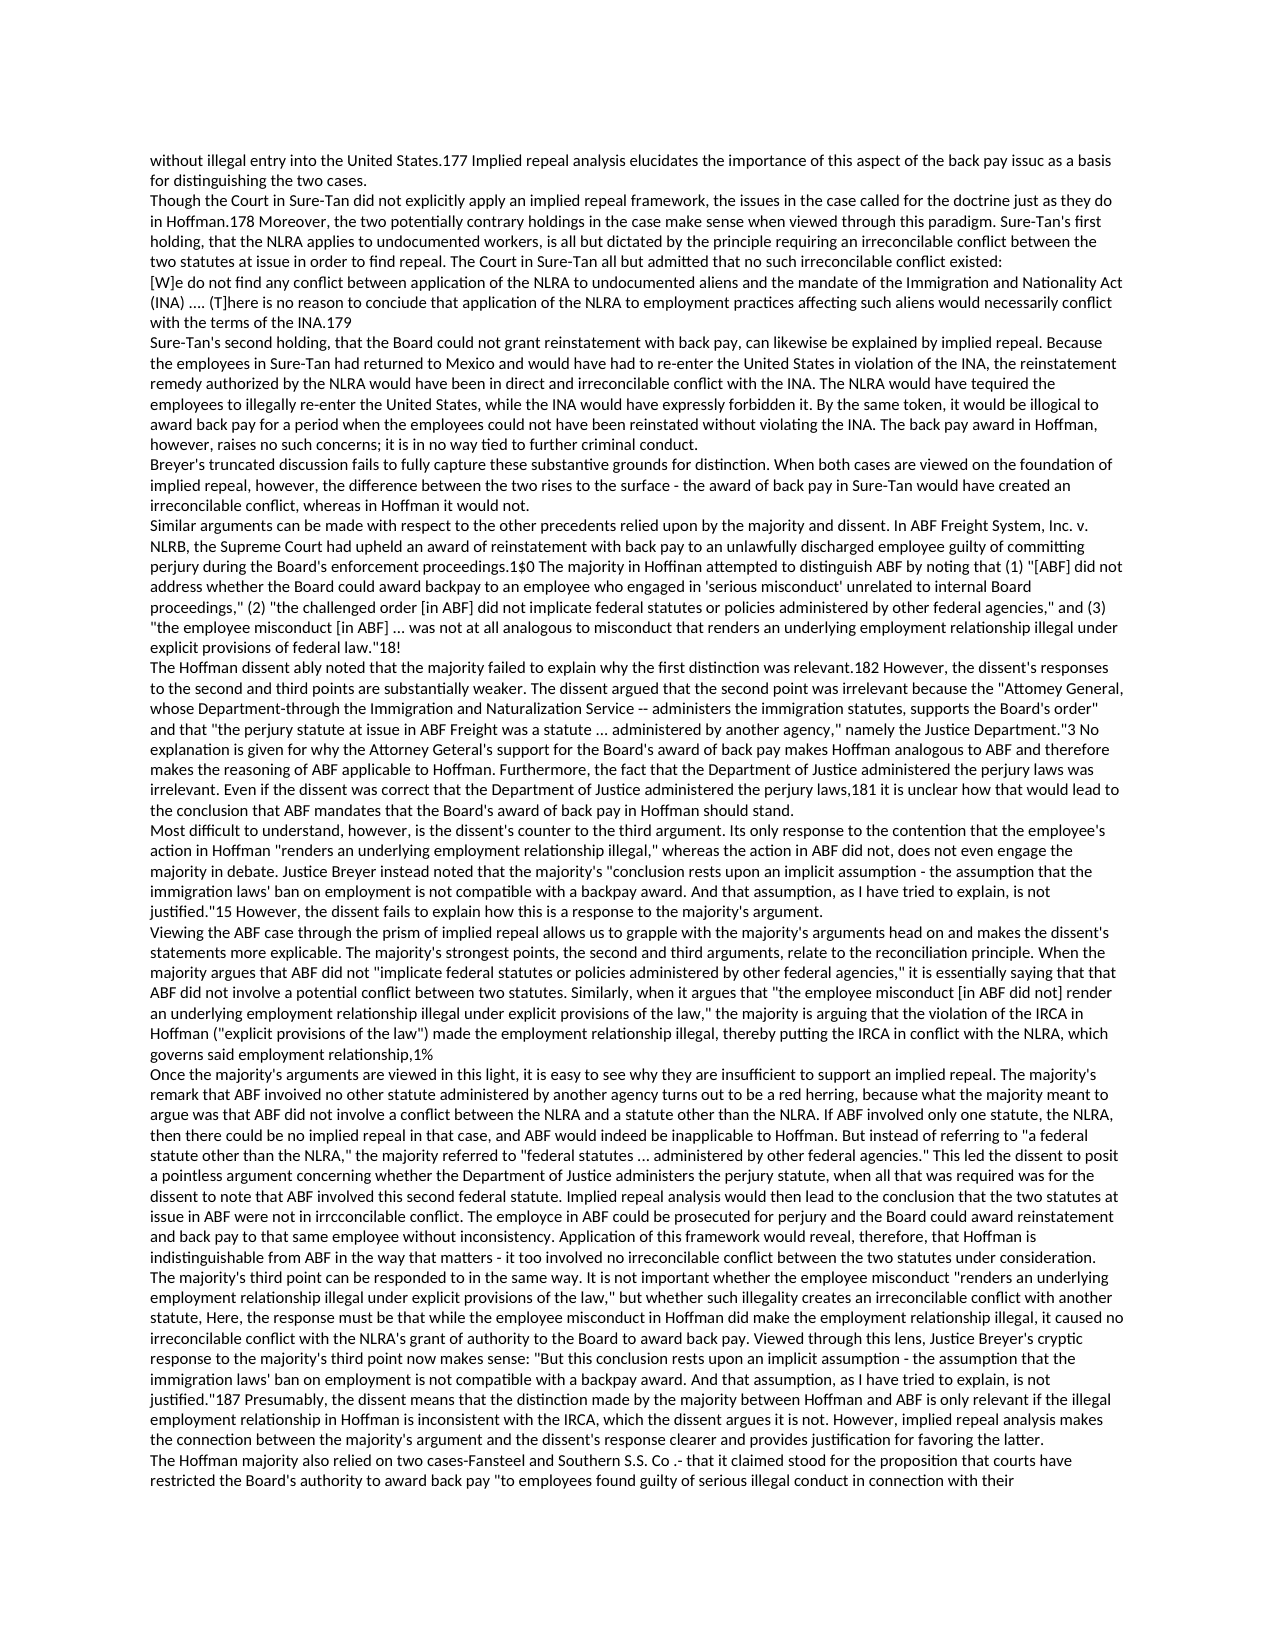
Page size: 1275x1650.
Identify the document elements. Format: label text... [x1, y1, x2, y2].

text Similar arguments can be made with respect to the other precedents relied upon by the majority and dissent. In ABF Freight System, Inc. v. NLRB, the Supreme Court had upheld an award of reinstatement with back pay to an unlawfully discharged employee guilty of committing perjury during the Board's enforcement proceedings.1$0 The majority in Hoffinan attempted to distinguish ABF by noting that (1) "[ABF] did not address whether the Board could award backpay to an employee who engaged in 'serious misconduct' unrelated to internal Board proceedings," (2) "the challenged order [in ABF] did not implicate federal statutes or policies administered by other federal agencies," and (3) "the employee misconduct [in ABF] ... was not at all analogous to misconduct that renders an underlying employment relationship illegal under explicit provisions of federal law."18! [150, 516, 1125, 658]
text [150, 1450, 1125, 1491]
text Most difficult to understand, however, is the dissent's counter to the third argument. Its only response to the contention that the employee's action in Hoffman "renders an underlying employment relationship illegal," whereas the action in ABF did not, does not even engage the majority in debate. Justice Breyer instead noted that the majority's "conclusion rests upon an implicit assumption - the assumption that the immigration laws' ban on employment is not compatible with a backpay award. And that assumption, as I have tried to explain, is not justified."15 However, the dissent fails to explain how this is a response to the majority's argument. [150, 820, 1125, 922]
text Breyer's truncated discussion fails to fully capture these substantive grounds for distinction. When both cases are viewed on the foundation of implied repeal, however, the difference between the two rises to the surface - the award of back pay in Sure-Tan would have created an irreconcilable conflict, whereas in Hoffman it would not. [150, 455, 1125, 516]
text Once the majority's arguments are viewed in this light, it is easy to see why they are insufficient to support an implied repeal. The majority's remark that ABF invoived no other statute administered by another agency turns out to be a red herring, because what the majority meant to argue was that ABF did not involve a conflict between the NLRA and a statute other than the NLRA. If ABF involved only one statute, the NLRA, then there could be no implied repeal in that case, and ABF would indeed be inapplicable to Hoffman. But instead of referring to "a federal statute other than the NLRA," the majority referred to "federal statutes ... administered by other federal agencies." This led the dissent to posit a pointless argument concerning whether the Department of Justice administers the perjury statute, when all that was required was for the dissent to note that ABF involved this second federal statute. Implied repeal analysis would then lead to the conclusion that the two statutes at issue in ABF were not in irrcconcilable conflict. The employce in ABF could be prosecuted for perjury and the Board could award reinstatement and back pay to that same employee without inconsistency. Application of this framework would reveal, therefore, that Hoffman is indistinguishable from ABF in the way that matters - it too involved no irreconcilable conflict between the two statutes under consideration. [150, 1064, 1125, 1267]
text The Hoffman dissent ably noted that the majority failed to explain why the first distinction was relevant.182 However, the dissent's responses to the second and third points are substantially weaker. The dissent argued that the second point was irrelevant because the "Attomey General, whose Department-through the Immigration and Naturalization Service -- administers the immigration statutes, supports the Board's order" and that "the perjury statute at issue in ABF Freight was a statute ... administered by another agency," namely the Justice Department."3 No explanation is given for why the Attorney Geteral's support for the Board's award of back pay makes Hoffman analogous to ABF and therefore makes the reasoning of ABF applicable to Hoffman. Furthermore, the fact that the Department of Justice administered the perjury laws was irrelevant. Even if the dissent was correct that the Department of Justice administered the perjury laws,181 it is unclear how that would lead to the conclusion that ABF mandates that the Board's award of back pay in Hoffman should stand. [150, 658, 1125, 820]
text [150, 150, 1125, 191]
text Viewing the ABF case through the prism of implied repeal allows us to grapple with the majority's arguments head on and makes the dissent's statements more explicable. The majority's strongest points, the second and third arguments, relate to the reconciliation principle. When the majority argues that ABF did not "implicate federal statutes or policies administered by other federal agencies," it is essentially saying that that ABF did not involve a potential conflict between two statutes. Similarly, when it argues that "the employee misconduct [in ABF did not] render an underlying employment relationship illegal under explicit provisions of the law," the majority is arguing that the violation of the IRCA in Hoffman ("explicit provisions of the law") made the employment relationship illegal, thereby putting the IRCA in conflict with the NLRA, which governs said employment relationship,1% [150, 922, 1125, 1064]
text [W]e do not find any conflict between application of the NLRA to undocumented aliens and the mandate of the Immigration and Nationality Act (INA) .... (T]here is no reason to conciude that application of the NLRA to employment practices affecting such aliens would necessarily conflict with the terms of the INA.179 [150, 272, 1125, 333]
text Though the Court in Sure-Tan did not explicitly apply an implied repeal framework, the issues in the case called for the doctrine just as they do in Hoffman.178 Moreover, the two potentially contrary holdings in the case make sense when viewed through this paradigm. Sure-Tan's first holding, that the NLRA applies to undocumented workers, is all but dictated by the principle requiring an irreconcilable conflict between the two statutes at issue in order to find repeal. The Court in Sure-Tan all but admitted that no such irreconcilable conflict existed: [150, 191, 1125, 272]
text Sure-Tan's second holding, that the Board could not grant reinstatement with back pay, can likewise be explained by implied repeal. Because the employees in Sure-Tan had returned to Mexico and would have had to re-enter the United States in violation of the INA, the reinstatement remedy authorized by the NLRA would have been in direct and irreconcilable conflict with the INA. The NLRA would have tequired the employees to illegally re-enter the United States, while the INA would have expressly forbidden it. By the same token, it would be illogical to award back pay for a period when the employees could not have been reinstated without violating the INA. The back pay award in Hoffman, however, raises no such concerns; it is in no way tied to further criminal conduct. [150, 333, 1125, 455]
text The majority's third point can be responded to in the same way. It is not important whether the employee misconduct "renders an underlying employment relationship illegal under explicit provisions of the law," but whether such illegality creates an irreconcilable conflict with another statute, Here, the response must be that while the employee misconduct in Hoffman did make the employment relationship illegal, it caused no irreconcilable conflict with the NLRA's grant of authority to the Board to award back pay. Viewed through this lens, Justice Breyer's cryptic response to the majority's third point now makes sense: "But this conclusion rests upon an implicit assumption - the assumption that the immigration laws' ban on employment is not compatible with a backpay award. And that assumption, as I have tried to explain, is not justified."187 Presumably, the dissent means that the distinction made by the majority between Hoffman and ABF is only relevant if the illegal employment relationship in Hoffman is inconsistent with the IRCA, which the dissent argues it is not. However, implied repeal analysis makes the connection between the majority's argument and the dissent's response clearer and provides justification for favoring the latter. [150, 1267, 1125, 1450]
